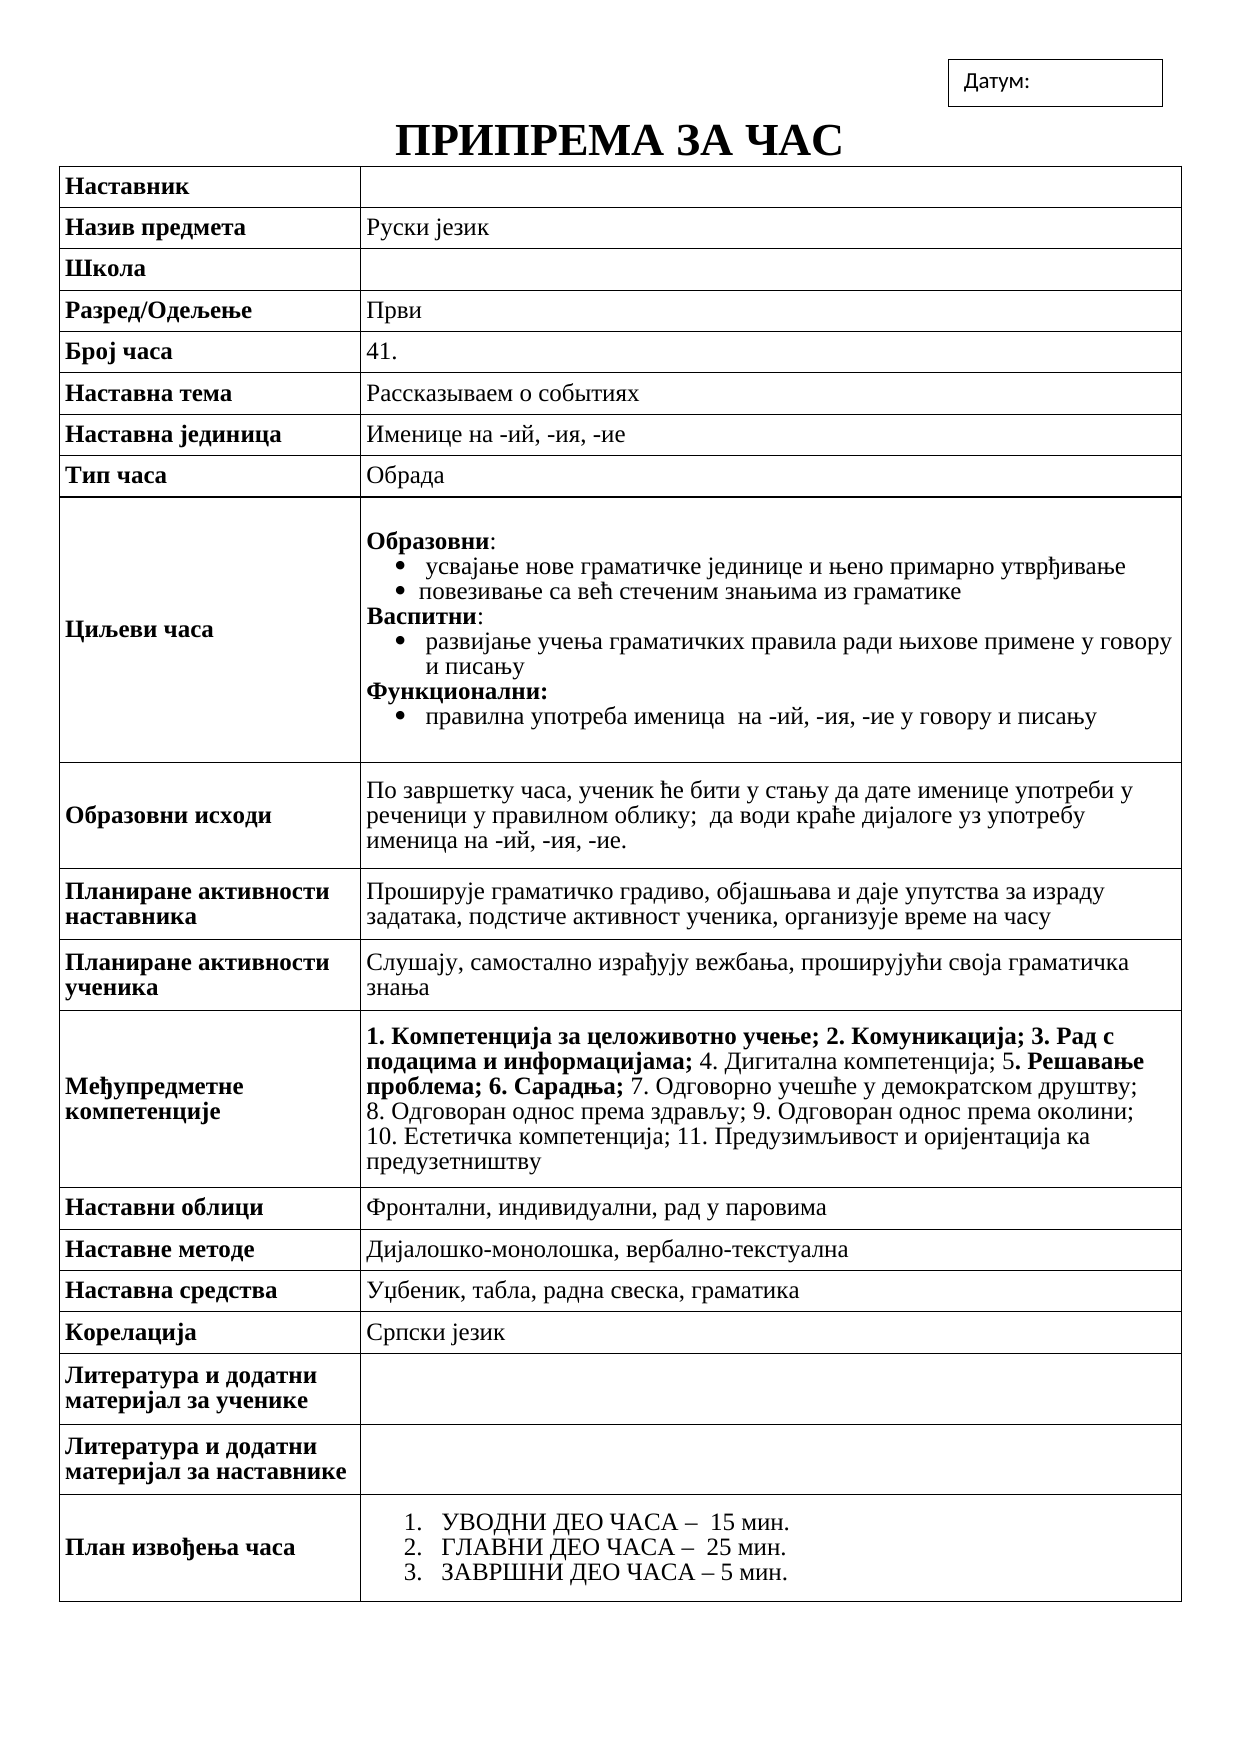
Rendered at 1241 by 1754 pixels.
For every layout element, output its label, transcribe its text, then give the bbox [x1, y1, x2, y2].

table_cell [361, 1354, 1181, 1423]
table_cell Циљеви часа [60, 498, 360, 762]
table_cell Фронтални, индивидуални, рад у паровима [361, 1188, 1181, 1228]
table_cell 41. [361, 332, 1181, 372]
table_cell Руски језик [361, 208, 1181, 248]
table_cell Литература и додатни материјал за наставнике [60, 1425, 360, 1494]
table_cell Наставна тема [60, 373, 360, 414]
table_cell Планиране активности наставника [60, 869, 360, 939]
table_cell Српски језик [361, 1312, 1181, 1353]
table_cell Број часа [60, 332, 360, 372]
table_cell Први [361, 291, 1181, 331]
table_cell Школа [60, 249, 360, 289]
table_cell Проширује граматичко градиво, објашњава и даје упутства за израду задатака, подстиче активност ученика, организује време на часу [361, 869, 1181, 939]
table_cell Наставна средства [60, 1271, 360, 1311]
table_cell Наставне методе [60, 1230, 360, 1270]
table_cell [361, 1425, 1181, 1494]
table_cell Међупредметне компетенције [60, 1011, 360, 1187]
table_header [361, 167, 1181, 207]
table_cell План извођења часа [60, 1495, 360, 1601]
table_cell Литература и додатни материјал за ученике [60, 1354, 360, 1423]
table_cell Дијалошко-монолошка, вербално-текстуална [361, 1230, 1181, 1270]
table_cell По завршетку часа, ученик ће бити у стању да дате именице употреби у реченици у правилном облику; да води краће дијалоге уз употребу именица на -ий, -ия, -ие. [361, 763, 1181, 868]
table_cell Тип часа [60, 456, 360, 496]
table_cell Наставна јединица [60, 415, 360, 455]
table_cell Образовни: усвајање нове граматичке јединице и њено примарно утврђивање повезивање са већ стеченим знањима из граматике Васпитни: развијање учења граматичких правила ради њихове примене у говору и писању Функционални: правилна употреба именица на -ий, -ия, -ие у говору и писању [361, 498, 1181, 762]
table_cell Слушају, самостално израђују вежбања, проширујући своја граматичка знања [361, 940, 1181, 1010]
table_header Наставник [60, 167, 360, 207]
table_cell Корелација [60, 1312, 360, 1353]
table_cell Обрада [361, 456, 1181, 496]
table_cell [361, 249, 1181, 289]
table_cell Рассказываем о событиях [361, 373, 1181, 414]
table_cell Назив предмета [60, 208, 360, 248]
text ПРИПРЕМА ЗА ЧАС [59, 113, 1181, 166]
table_cell Именице на -ий, -ия, -ие [361, 415, 1181, 455]
table_cell Наставни облици [60, 1188, 360, 1228]
table_cell Планиране активности ученика [60, 940, 360, 1010]
table_cell УВОДНИ ДЕО ЧАСА – 15 мин. ГЛАВНИ ДЕО ЧАСА – 25 мин. ЗАВРШНИ ДЕО ЧАСА – 5 мин. [361, 1495, 1181, 1601]
table_cell Разред/Одељење [60, 291, 360, 331]
table_cell Уџбеник, табла, радна свеска, граматика [361, 1271, 1181, 1311]
table_cell 1. Компетенција за целоживотно учење; 2. Комуникација; 3. Рад с подацима и информацијама; 4. Дигитална компетенција; 5. Решавање проблема; 6. Сарадња; 7. Одговорно учешће у демократском друштву; 8. Одговоран однос према здрављу; 9. Одговоран однос према околини; 10. Естетичка компетенција; 11. Предузимљивост и оријентација ка предузетништву [361, 1011, 1181, 1187]
table_cell Образовни исходи [60, 763, 360, 868]
